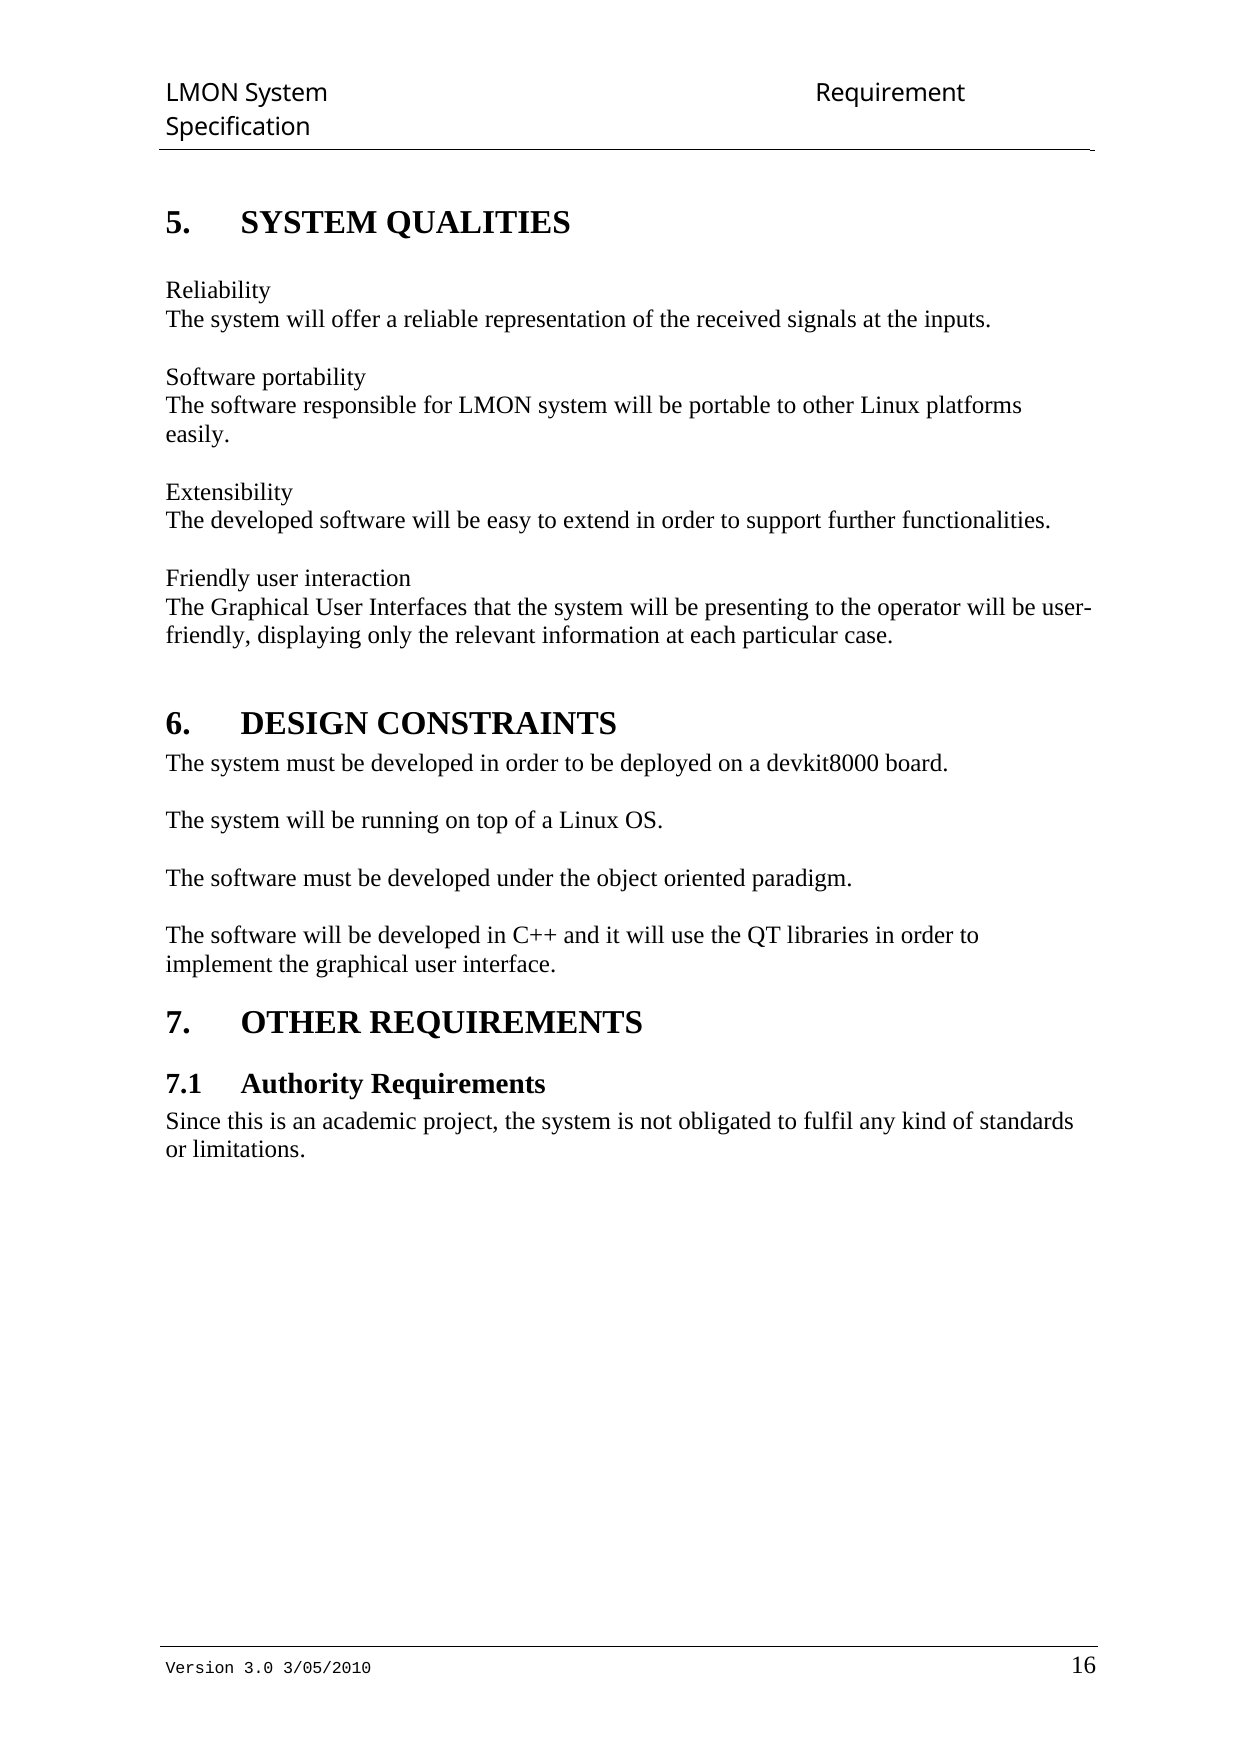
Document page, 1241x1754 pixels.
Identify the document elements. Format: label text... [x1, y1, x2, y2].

text Extensibility [165, 477, 1092, 506]
text Software portability [165, 362, 1092, 391]
text The system will offer a reliable representation of the received signals at the inputs. [165, 304, 1092, 333]
text The developed software will be easy to extend in order to support further functionalities. [165, 506, 1092, 534]
text Reliability [165, 276, 1092, 304]
subtitle OER REQUIREMENTS [165, 1003, 1092, 1041]
subtitle Authority Requirements [165, 1066, 1092, 1099]
text The system must be developed in order to be deployed on a devkit8000 board. [165, 748, 1092, 776]
text The software must be developed under the object oriented paradigm. [165, 863, 1092, 891]
text The Graphical User Interfaces that the system will be presenting to the operator will be user-friendly, displaying only the relevant information at each particular case. [165, 592, 1092, 649]
text Since this is an academic project, the system is not obligated to fulfil any kind of standards or limitations. [165, 1106, 1092, 1163]
subtitle DESIGN CONSTRAINTS [165, 703, 1092, 741]
text The software responsible for LMON system will be portable to other Linux platforms easily. [165, 391, 1092, 448]
subtitle SYSTEM QUALITIES [165, 202, 1092, 241]
text The system will be running on top of a Linux OS. [165, 805, 1092, 834]
text Friendly user interaction [165, 563, 1092, 592]
text The software will be developed in C++ and it will use the QT libraries in order to implement the graphical user interface. [165, 920, 1092, 978]
